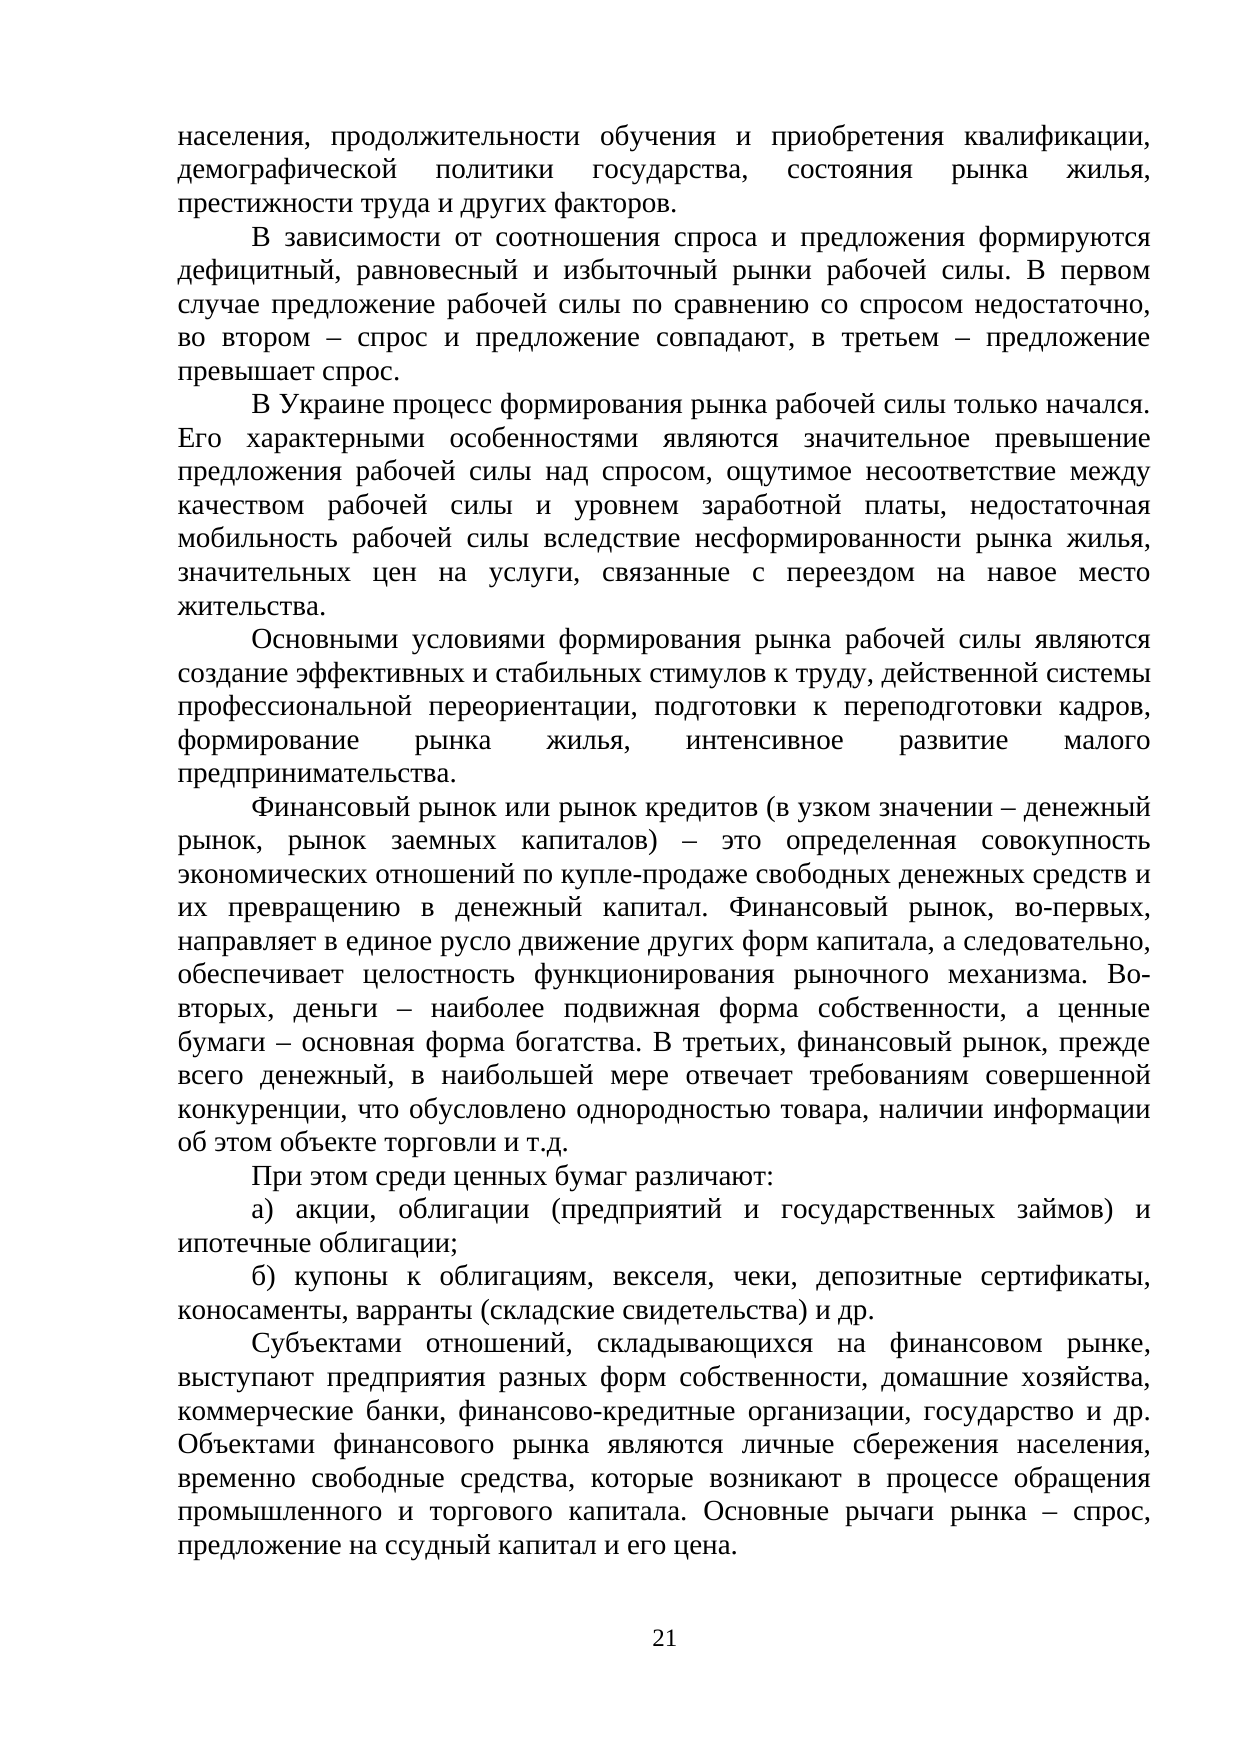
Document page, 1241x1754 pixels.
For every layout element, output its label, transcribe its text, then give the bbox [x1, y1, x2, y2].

text Основными условиями формирования рынка рабочей силы являются создание эффективных и стабильных стимулов к труду, действенной системы профессиональной переориентации, подготовки к переподготовки кадров, формирование рынка жилья, интенсивное развитие малого предпринимательства. [177, 621, 1152, 789]
text Финансовый рынок или рынок кредитов (в узком значении – денежный рынок, рынок заемных капиталов) – это определенная совокупность экономических отношений по купле-продаже свободных денежных средств и их превращению в денежный капитал. Финансовый рынок, во-первых, направляет в единое русло движение других форм капитала, а следовательно, обеспечивает целостность функционирования рыночного механизма. Во-вторых, деньги – наиболее подвижная форма собственности, а ценные бумаги – основная форма богатства. В третьих, финансовый рынок, прежде всего денежный, в наибольшей мере отвечает требованиям совершенной конкуренции, что обусловлено однородностью товара, наличии информации об этом объекте торговли и т.д. [177, 789, 1152, 1158]
text Субъектами отношений, складывающихся на финансовом рынке, выступают предприятия разных форм собственности, домашние хозяйства, коммерческие банки, финансово-кредитные организации, государство и др. Объектами финансового рынка являются личные сбережения населения, временно свободные средства, которые возникают в процессе обращения промышленного и торгового капитала. Основные рычаги рынка – спрос, предложение на ссудный капитал и его цена. [177, 1326, 1152, 1560]
text В Украине процесс формирования рынка рабочей силы только начался. Его характерными особенностями являются значительное превышение предложения рабочей силы над спросом, ощутимое несоответствие между качеством рабочей силы и уровнем заработной платы, недостаточная мобильность рабочей силы вследствие несформированности рынка жилья, значительных цен на услуги, связанные с переездом на навое место жительства. [177, 386, 1152, 621]
text а) акции, облигации (предприятий и государственных займов) и ипотечные облигации; [177, 1191, 1152, 1258]
text При этом среди ценных бумаг различают: [177, 1158, 1152, 1191]
text б) купоны к облигациям, векселя, чеки, депозитные сертификаты, коносаменты, варранты (складские свидетельства) и др. [177, 1258, 1152, 1326]
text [177, 118, 1152, 219]
text В зависимости от соотношения спроса и предложения формируются дефицитный, равновесный и избыточный рынки рабочей силы. В первом случае предложение рабочей силы по сравнению со спросом недостаточно, во втором – спрос и предложение совпадают, в третьем – предложение превышает спрос. [177, 219, 1152, 386]
